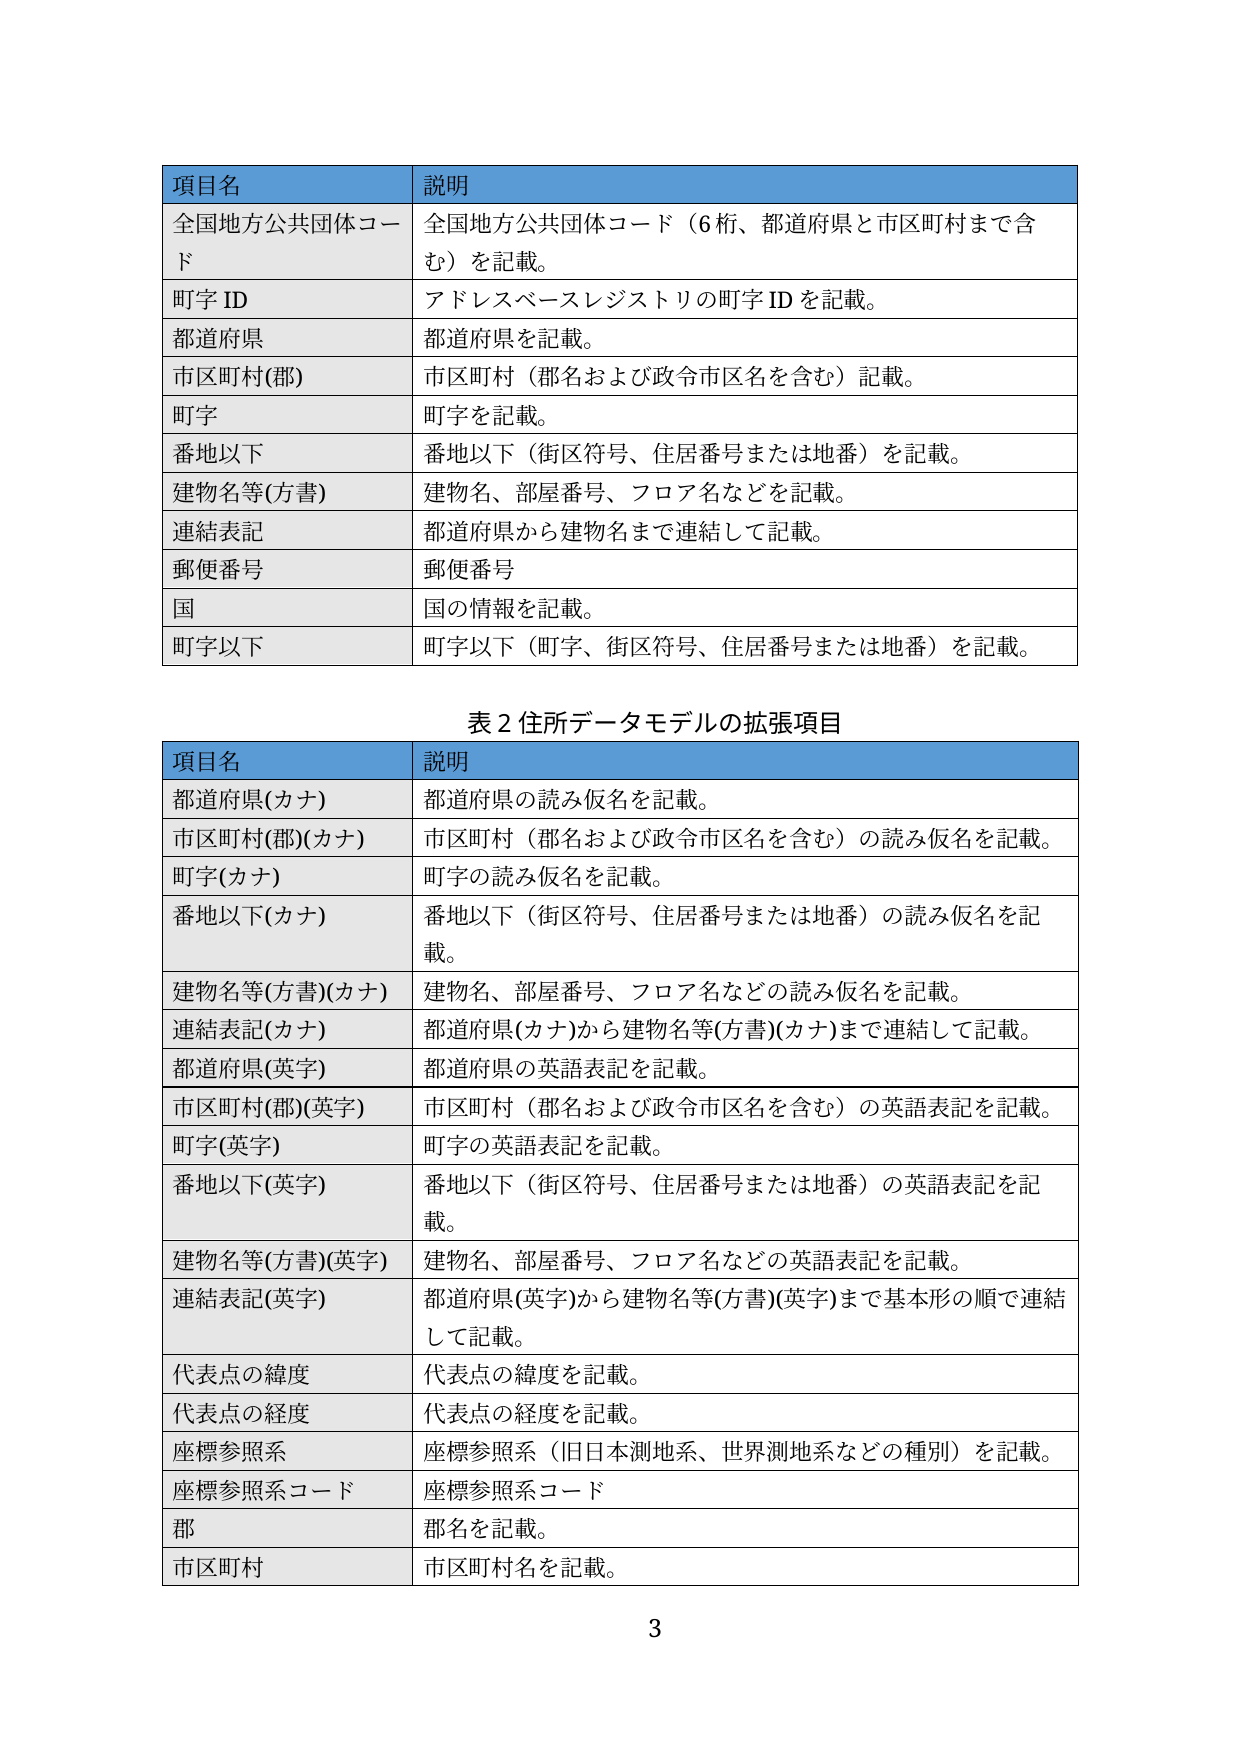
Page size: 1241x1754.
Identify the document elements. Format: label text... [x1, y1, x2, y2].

table_cell 都道府県の英語表記を記載。 [413, 1049, 1078, 1086]
table_cell 代表点の緯度 [163, 1355, 412, 1393]
table_cell 町字の読み仮名を記載。 [413, 857, 1078, 895]
table_cell 建物名等(方書)(カナ) [163, 972, 412, 1009]
table_cell 連結表記(カナ) [163, 1010, 412, 1048]
table_cell 町字ID [163, 280, 412, 318]
table_cell 代表点の経度 [163, 1394, 412, 1431]
table_cell 都道府県 [163, 319, 412, 356]
table_cell 市区町村（郡名および政令市区名を含む）の読み仮名を記載。 [413, 819, 1078, 856]
table_cell 国 [163, 589, 412, 626]
table_cell 都道府県(英字) [163, 1049, 412, 1086]
table_cell 都道府県を記載。 [413, 319, 1077, 356]
table_cell 都道府県の読み仮名を記載。 [413, 780, 1078, 818]
table_cell 町字を記載。 [413, 396, 1077, 433]
table_cell 町字以下（町字、街区符号、住居番号または地番）を記載。 [413, 627, 1077, 664]
table_cell 都道府県(カナ)から建物名等(方書)(カナ)まで連結して記載。 [413, 1010, 1078, 1048]
table_cell 番地以下(英字) [163, 1165, 412, 1239]
table_cell 町字 [163, 396, 412, 433]
table_cell 郵便番号 [413, 550, 1077, 587]
table_cell 全国地方公共団体コード [163, 204, 412, 279]
table_cell 町字(カナ) [163, 857, 412, 895]
table_cell 座標参照系コード [413, 1471, 1078, 1508]
table_cell 番地以下（街区符号、住居番号または地番）の英語表記を記載。 [413, 1165, 1078, 1239]
table_cell 番地以下（街区符号、住居番号または地番）の読み仮名を記載。 [413, 896, 1078, 971]
table_cell 連結表記 [163, 511, 412, 549]
table_cell 市区町村名を記載。 [413, 1548, 1078, 1585]
table_header 説明 [413, 166, 1077, 203]
table_cell 代表点の経度を記載。 [413, 1394, 1078, 1431]
text 表2 住所データモデルの拡張項目 [187, 703, 1090, 741]
table_cell 代表点の緯度を記載。 [413, 1355, 1078, 1393]
table_cell 座標参照系コード [163, 1471, 412, 1508]
table_cell 市区町村(郡)(英字) [163, 1088, 412, 1125]
table_header 項目名 [163, 742, 412, 779]
table_cell 都道府県(英字)から建物名等(方書)(英字)まで基本形の順で連結して記載。 [413, 1279, 1078, 1354]
table_cell 郡 [163, 1509, 412, 1547]
table_cell 町字(英字) [163, 1126, 412, 1163]
table_cell 市区町村(郡)(カナ) [163, 819, 412, 856]
table_cell 全国地方公共団体コード（6桁、都道府県と市区町村まで含む）を記載。 [413, 204, 1077, 279]
table_cell 町字以下 [163, 627, 412, 664]
table_cell 市区町村 [163, 1548, 412, 1585]
table_cell 郡名を記載。 [413, 1509, 1078, 1547]
table_header 項目名 [163, 166, 412, 203]
table_header 説明 [413, 742, 1078, 779]
table_cell 建物名、部屋番号、フロア名などの英語表記を記載。 [413, 1241, 1078, 1278]
table_cell 都道府県(カナ) [163, 780, 412, 818]
table_cell 連結表記(英字) [163, 1279, 412, 1354]
table_cell 国の情報を記載。 [413, 589, 1077, 626]
table_cell 都道府県から建物名まで連結して記載。 [413, 511, 1077, 549]
table_cell 番地以下（街区符号、住居番号または地番）を記載。 [413, 434, 1077, 472]
table_cell 郵便番号 [163, 550, 412, 587]
table_cell 番地以下 [163, 434, 412, 472]
table_cell 市区町村（郡名および政令市区名を含む）の英語表記を記載。 [413, 1088, 1078, 1125]
table_cell 建物名等(方書)(英字) [163, 1241, 412, 1278]
table_cell 町字の英語表記を記載。 [413, 1126, 1078, 1163]
table_cell 番地以下(カナ) [163, 896, 412, 971]
table_cell 市区町村（郡名および政令市区名を含む）記載。 [413, 357, 1077, 395]
table_cell 座標参照系（旧日本測地系、世界測地系などの種別）を記載。 [413, 1432, 1078, 1470]
table_cell アドレスベースレジストリの町字IDを記載。 [413, 280, 1077, 318]
table_cell 建物名、部屋番号、フロア名などの読み仮名を記載。 [413, 972, 1078, 1009]
table_cell 建物名等(方書) [163, 473, 412, 510]
table_cell 座標参照系 [163, 1432, 412, 1470]
table_cell 市区町村(郡) [163, 357, 412, 395]
table_cell 建物名、部屋番号、フロア名などを記載。 [413, 473, 1077, 510]
